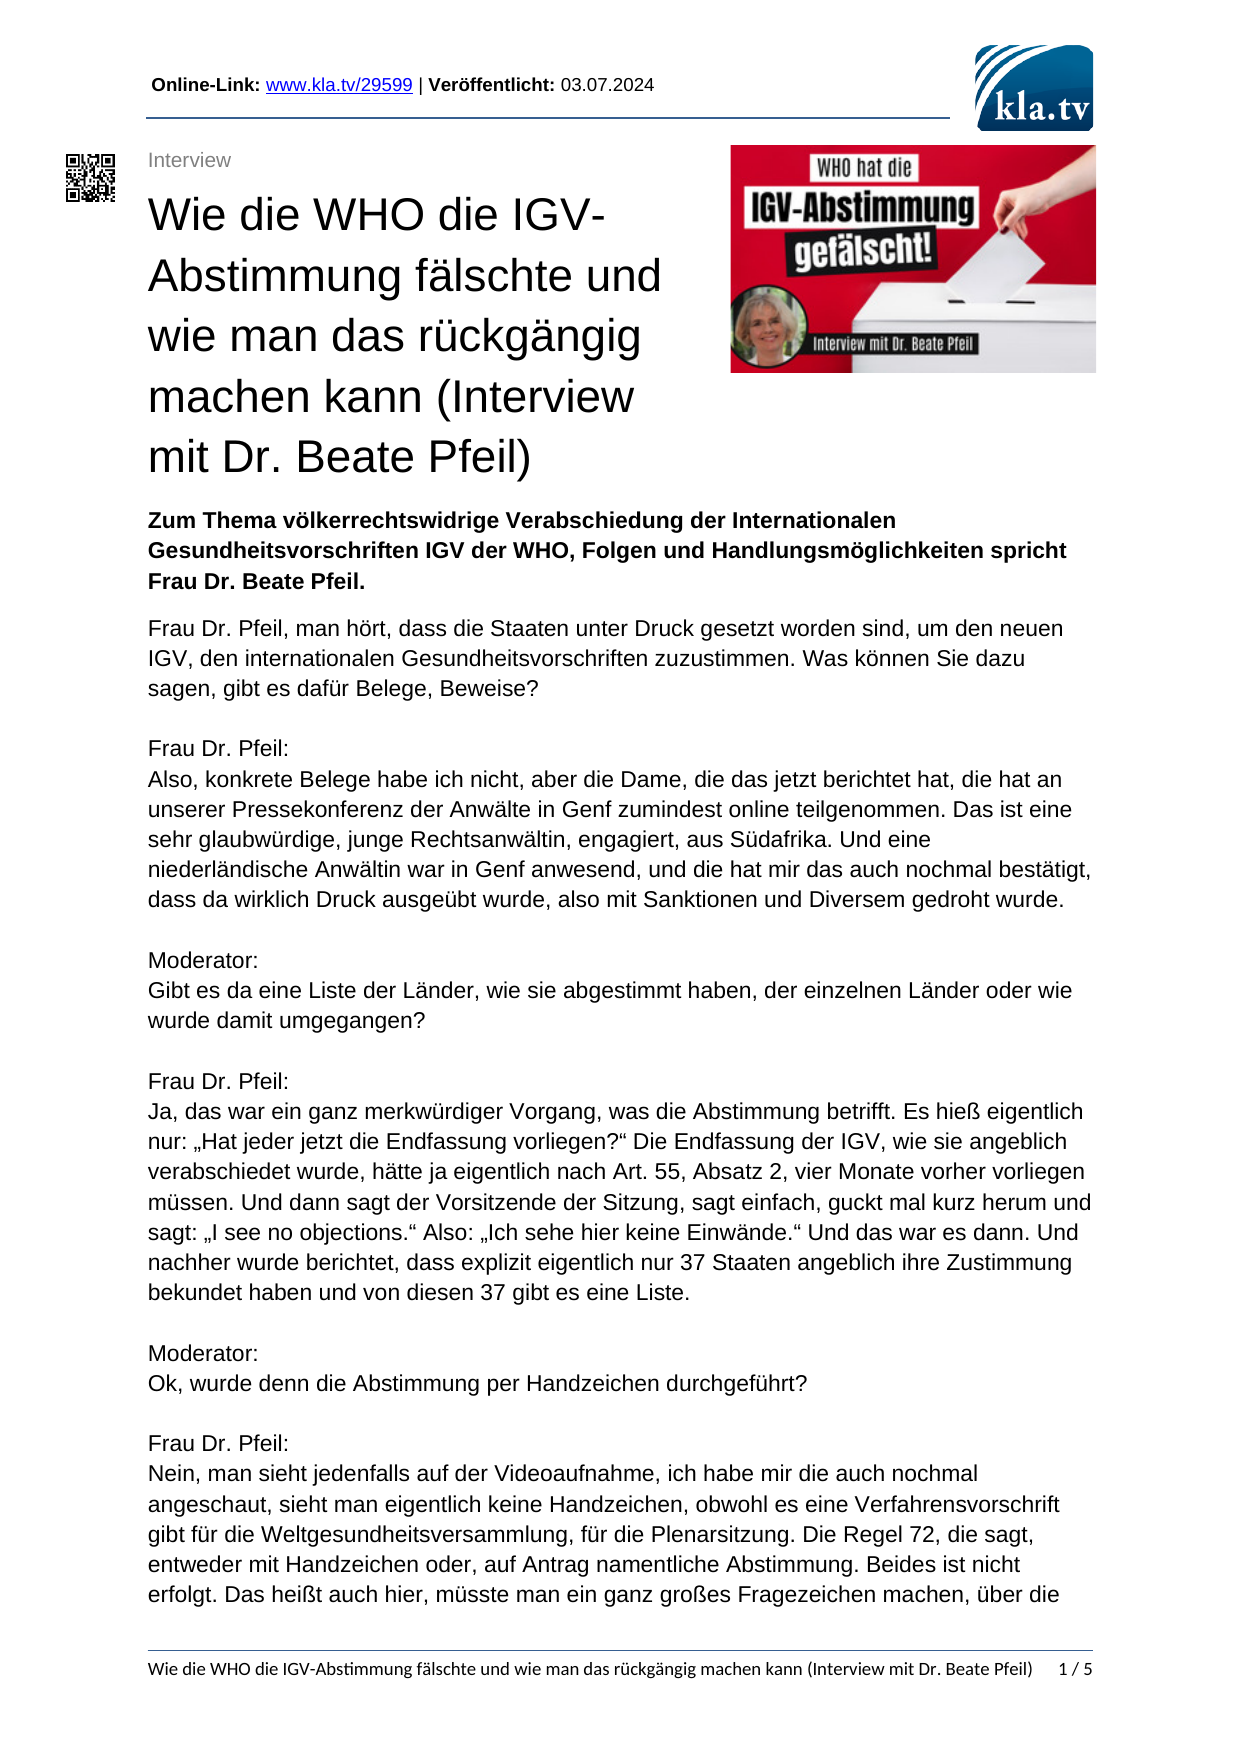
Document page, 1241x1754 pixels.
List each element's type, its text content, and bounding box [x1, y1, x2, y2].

text Wie die WHO die IGV-Abstimmung fälschte und wie man das rückgängig machen kann (Interview mit Dr. Beate Pfeil) [148, 188, 1093, 483]
text Zum Thema völkerrechtswidrige Verabschiedung der Internationalen Gesundheitsvorschriften IGV der WHO, Folgen und Handlungsmöglichkeiten spricht Frau Dr. Beate Pfeil. [148, 507, 1093, 594]
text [148, 614, 1093, 1607]
picture [58, 146, 118, 206]
text Interview [148, 148, 730, 172]
